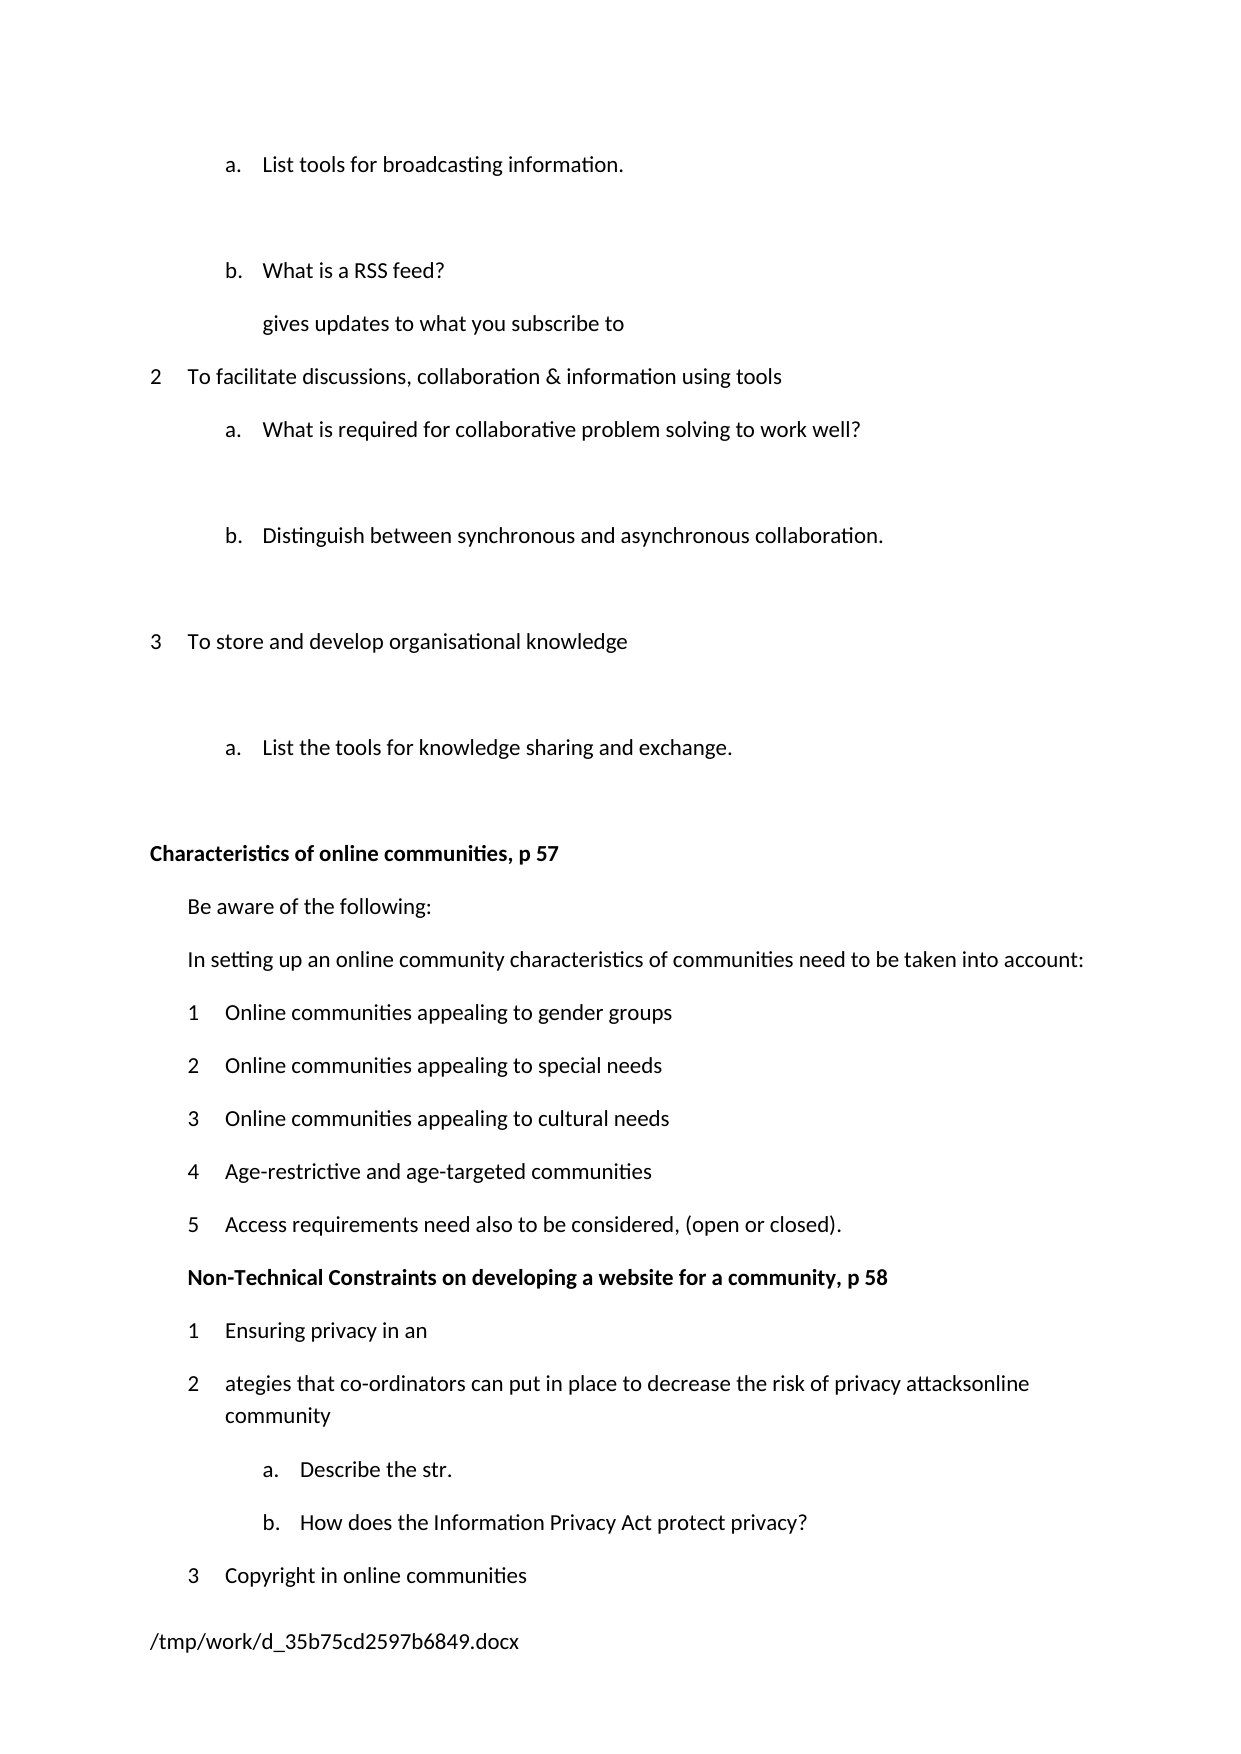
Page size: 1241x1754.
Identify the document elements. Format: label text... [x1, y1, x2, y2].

list List the tools for knowledge sharing and exchange. [225, 733, 1090, 761]
list Access requirements need also to be considered, (open or closed). [187, 1210, 1090, 1238]
list Online communities appealing to cultural needs [187, 1104, 1090, 1132]
list Characteristics of online communities, p 57 [150, 839, 1090, 867]
list Describe the str. [262, 1455, 1090, 1483]
list How does the Information Privacy Act protect privacy? [262, 1508, 1090, 1536]
list What is required for collaborative problem solving to work well? [225, 415, 1090, 443]
list Age-restrictive and age-targeted communities [187, 1157, 1090, 1185]
list Ensuring privacy in an [187, 1316, 1090, 1344]
list To facilitate discussions, collaboration & information using tools [150, 362, 1090, 390]
list Distinguish between synchronous and asynchronous collaboration. [225, 521, 1090, 549]
list Online communities appealing to gender groups [187, 998, 1090, 1026]
list What is a RSS feed? [225, 256, 1090, 284]
list gives updates to what you subscribe to [262, 309, 1090, 337]
list Non-Technical Constraints on developing a website for a community, p 58 [187, 1263, 1090, 1291]
list Online communities appealing to special needs [187, 1051, 1090, 1079]
list In setting up an online community characteristics of communities need to be taken into account: [187, 945, 1090, 973]
list ategies that co-ordinators can put in place to decrease the risk of privacy attacksonline community [187, 1369, 1090, 1430]
list Be aware of the following: [187, 892, 1090, 920]
list Copyright in online communities [187, 1561, 1090, 1589]
list To store and develop organisational knowledge [150, 627, 1090, 655]
list List tools for broadcasting information. [225, 150, 1090, 178]
